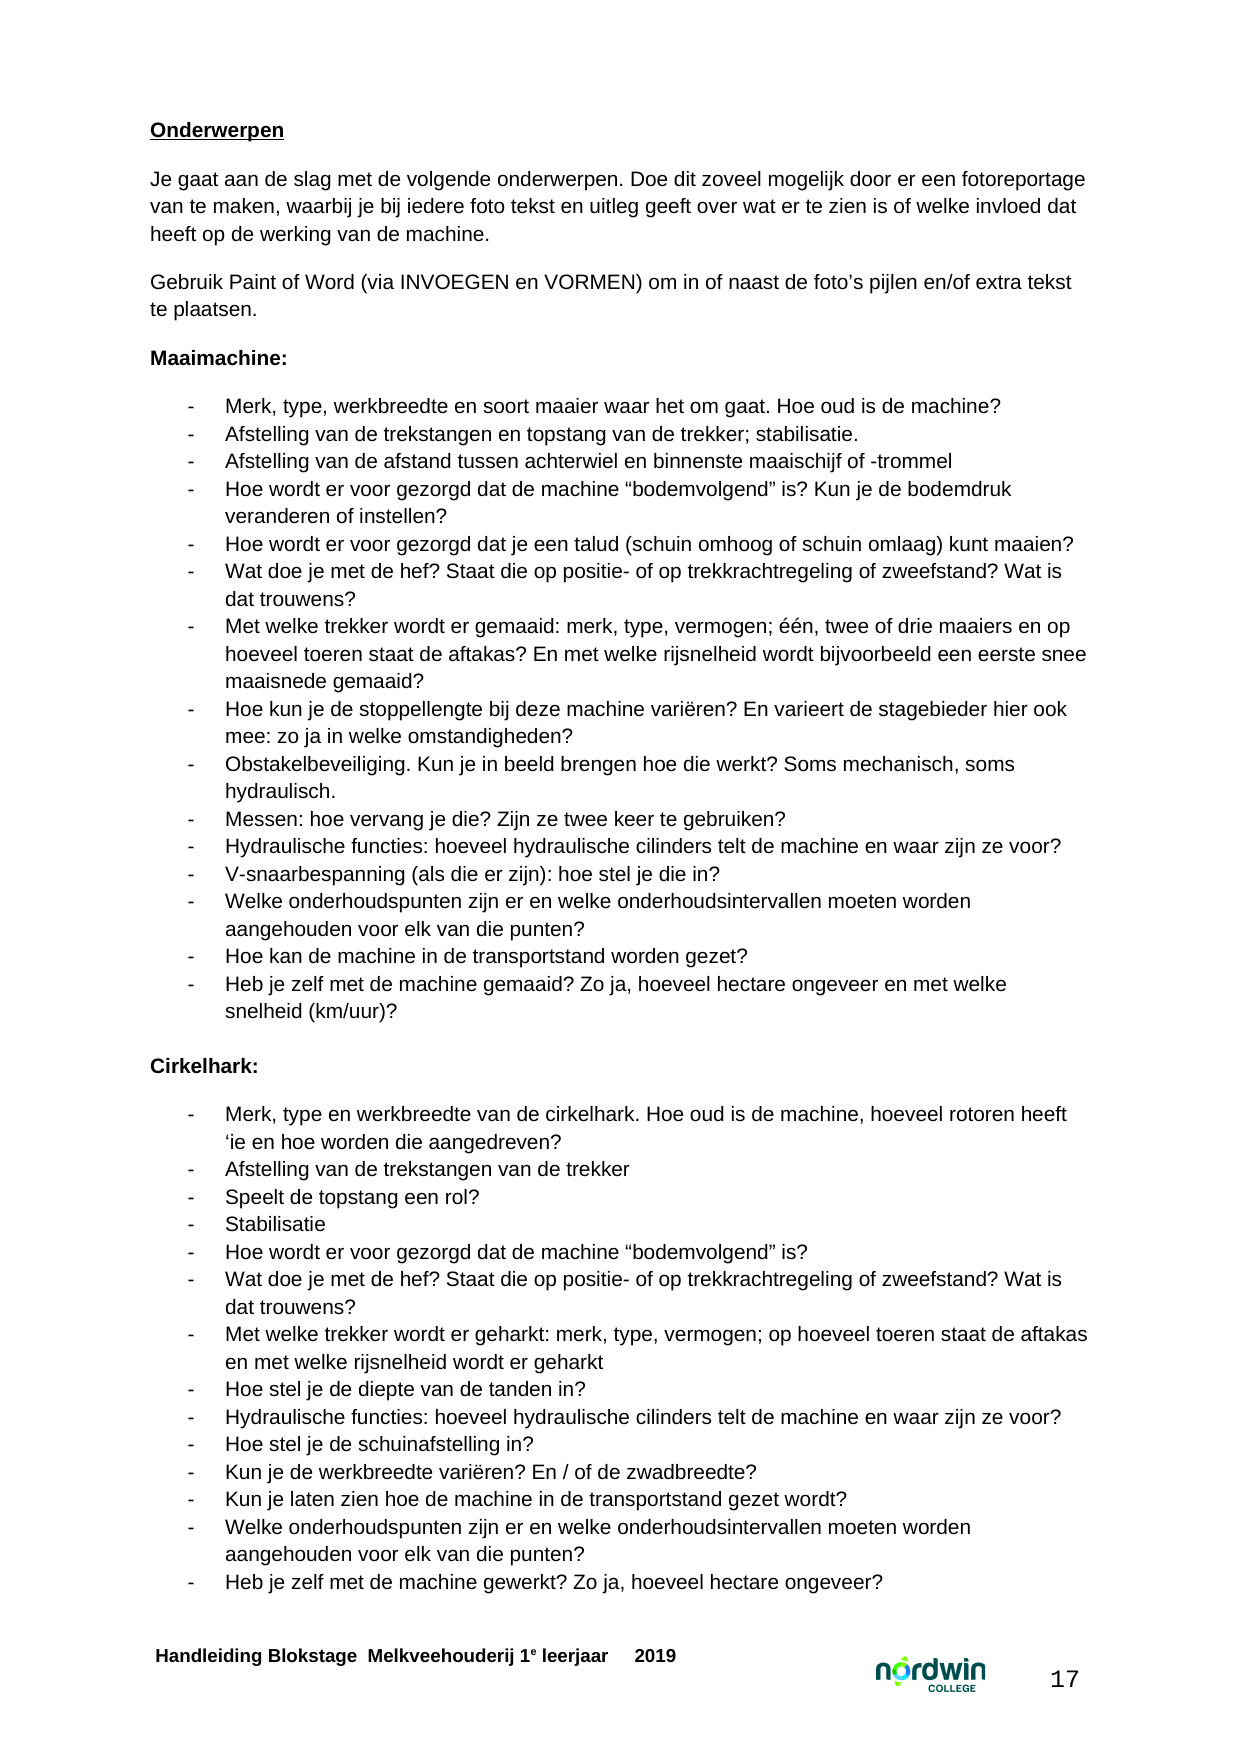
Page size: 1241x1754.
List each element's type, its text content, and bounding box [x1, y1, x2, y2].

list Wat doe je met de hef? Staat die op positie- of op trekkrachtregeling of zweefstand? Wat is dat trouwens? [187, 1267, 1090, 1319]
text Je gaat aan de slag met de volgende onderwerpen. Doe dit zoveel mogelijk door er een fotoreportage van te maken, waarbij je bij iedere foto tekst en uitleg geeft over wat er te zien is of welke invloed dat heeft op de werking van de machine. [150, 166, 1090, 245]
list Speelt de topstang een rol? [187, 1185, 1090, 1209]
list Heb je zelf met de machine gewerkt? Zo ja, hoeveel hectare ongeveer? [187, 1570, 1090, 1594]
list Merk, type, werkbreedte en soort maaier waar het om gaat. Hoe oud is de machine? [187, 394, 1090, 418]
list Wat doe je met de hef? Staat die op positie- of op trekkrachtregeling of zweefstand? Wat is dat trouwens? [187, 559, 1090, 610]
list Afstelling van de afstand tussen achterwiel en binnenste maaischijf of -trommel [187, 449, 1090, 473]
list V-snaarbespanning (als die er zijn): hoe stel je die in? [187, 861, 1090, 885]
list Hoe wordt er voor gezorgd dat je een talud (schuin omhoog of schuin omlaag) kunt maaien? [187, 531, 1090, 555]
list Kun je de werkbreedte variëren? En / of de zwadbreedte? [187, 1460, 1090, 1484]
list Heb je zelf met de machine gemaaid? Zo ja, hoeveel hectare ongeveer en met welke snelheid (km/uur)? [187, 971, 1090, 1023]
list Stabilisatie [187, 1212, 1090, 1236]
list Hoe kan de machine in de transportstand worden gezet? [187, 944, 1090, 968]
list Hoe stel je de schuinafstelling in? [187, 1432, 1090, 1456]
list Met welke trekker wordt er gemaaid: merk, type, vermogen; één, twee of drie maaiers en op hoeveel toeren staat de aftakas? En met welke rijsnelheid wordt bijvoorbeeld een eerste snee maaisnede gemaaid? [187, 614, 1090, 693]
list Afstelling van de trekstangen en topstang van de trekker; stabilisatie. [187, 421, 1090, 445]
list Afstelling van de trekstangen van de trekker [187, 1157, 1090, 1181]
list Obstakelbeveiliging. Kun je in beeld brengen hoe die werkt? Soms mechanisch, soms hydraulisch. [187, 751, 1090, 803]
list Hydraulische functies: hoeveel hydraulische cilinders telt de machine en waar zijn ze voor? [187, 1405, 1090, 1429]
list Hydraulische functies: hoeveel hydraulische cilinders telt de machine en waar zijn ze voor? [187, 834, 1090, 858]
list Merk, type en werkbreedte van de cirkelhark. Hoe oud is de machine, hoeveel rotoren heeft ‘ie en hoe worden die aangedreven? [187, 1102, 1090, 1154]
text Onderwerpen [150, 118, 1090, 142]
text Cirkelhark: [150, 1054, 1090, 1078]
list Met welke trekker wordt er geharkt: merk, type, vermogen; op hoeveel toeren staat de aftakas en met welke rijsnelheid wordt er geharkt [187, 1322, 1090, 1374]
list Hoe kun je de stoppellengte bij deze machine variëren? En varieert de stagebieder hier ook mee: zo ja in welke omstandigheden? [187, 696, 1090, 748]
list Welke onderhoudspunten zijn er en welke onderhoudsintervallen moeten worden aangehouden voor elk van die punten? [187, 889, 1090, 940]
text Maaimachine: [150, 346, 1090, 369]
list Kun je laten zien hoe de machine in de transportstand gezet wordt? [187, 1487, 1090, 1511]
list Welke onderhoudspunten zijn er en welke onderhoudsintervallen moeten worden aangehouden voor elk van die punten? [187, 1515, 1090, 1566]
picture [876, 1656, 986, 1692]
list Messen: hoe vervang je die? Zijn ze twee keer te gebruiken? [187, 806, 1090, 830]
list Hoe wordt er voor gezorgd dat de machine “bodemvolgend” is? [187, 1240, 1090, 1264]
list Hoe wordt er voor gezorgd dat de machine “bodemvolgend” is? Kun je de bodemdruk veranderen of instellen? [187, 476, 1090, 528]
text Gebruik Paint of Word (via INVOEGEN en VORMEN) om in of naast de foto’s pijlen en/of extra tekst te plaatsen. [150, 270, 1090, 321]
list Hoe stel je de diepte van de tanden in? [187, 1377, 1090, 1401]
